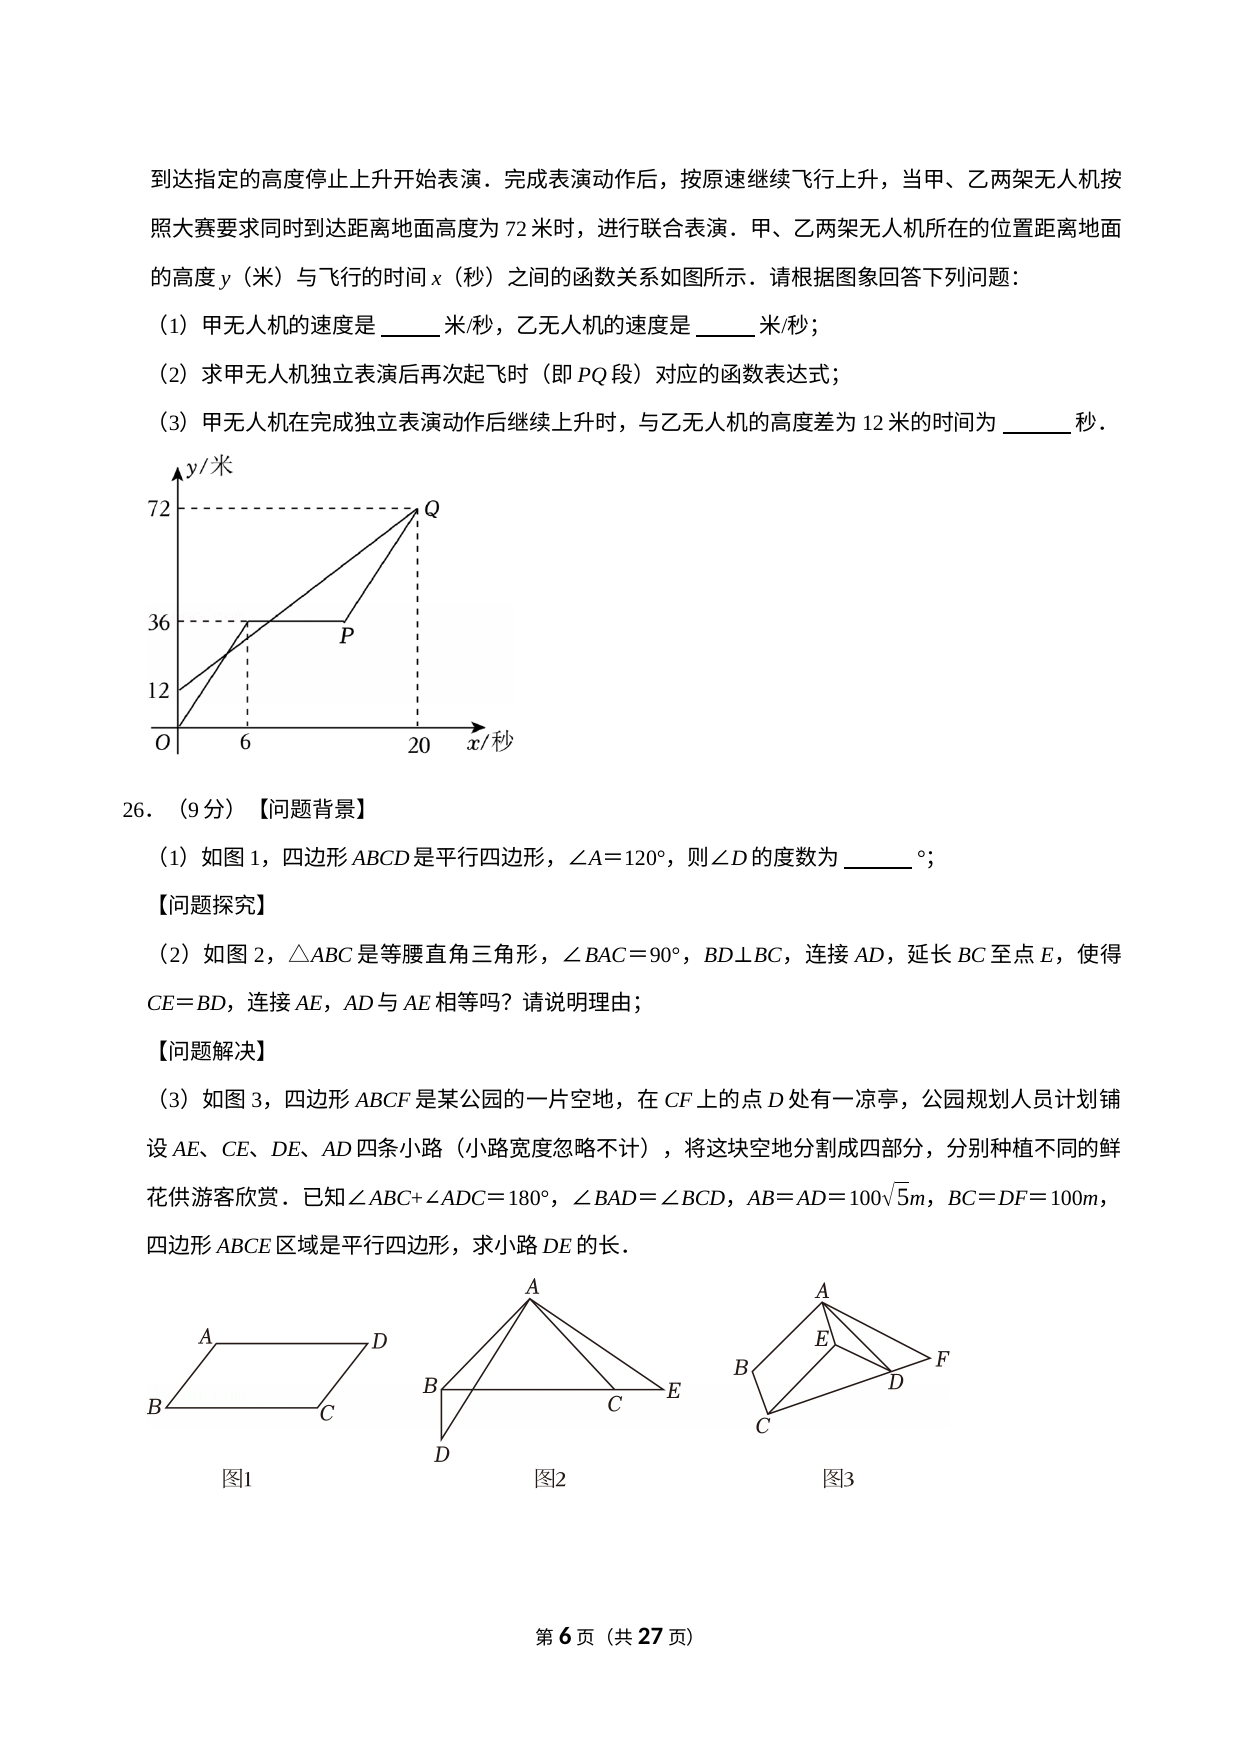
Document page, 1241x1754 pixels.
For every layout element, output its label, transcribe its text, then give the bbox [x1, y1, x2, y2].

text （2）求甲无人机独立表演后再次起飞时（即PQ段）对应的函数表达式； [147, 356, 1122, 389]
picture [146, 452, 514, 756]
picture [146, 1276, 951, 1490]
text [122, 162, 1122, 292]
text 【问题解决】 [147, 1033, 1122, 1066]
text （1）甲无人机的速度是 米/秒，乙无人机的速度是 米/秒； [147, 308, 1122, 340]
text （1）如图1，四边形ABCD是平行四边形，∠A＝120°，则∠D的度数为 °； [147, 839, 1122, 872]
text （3）甲无人机在完成独立表演动作后继续上升时，与乙无人机的高度差为12米的时间为 秒． [147, 404, 1122, 437]
text （2）如图2，△ABC是等腰直角三角形，∠BAC＝90°，BD⊥BC，连接AD，延长BC至点E，使得CE＝BD，连接AE，AD与AE相等吗？请说明理由； [147, 936, 1122, 1017]
text （3）如图3，四边形ABCF是某公园的一片空地，在CF上的点D处有一凉亭，公园规划人员计划铺设AE、CE、DE、AD四条小路（小路宽度忽略不计），将这块空地分割成四部分，分别种植不同的鲜花供游客欣赏．已知∠ABC+∠ADC＝180°，∠BAD＝∠BCD，AB＝AD＝100m，BC＝DF＝100m，四边形ABCE区域是平行四边形，求小路DE的长． [147, 1082, 1122, 1260]
text 【问题探究】 [147, 888, 1122, 920]
text 26．（9分）【问题背景】 [122, 791, 1122, 824]
